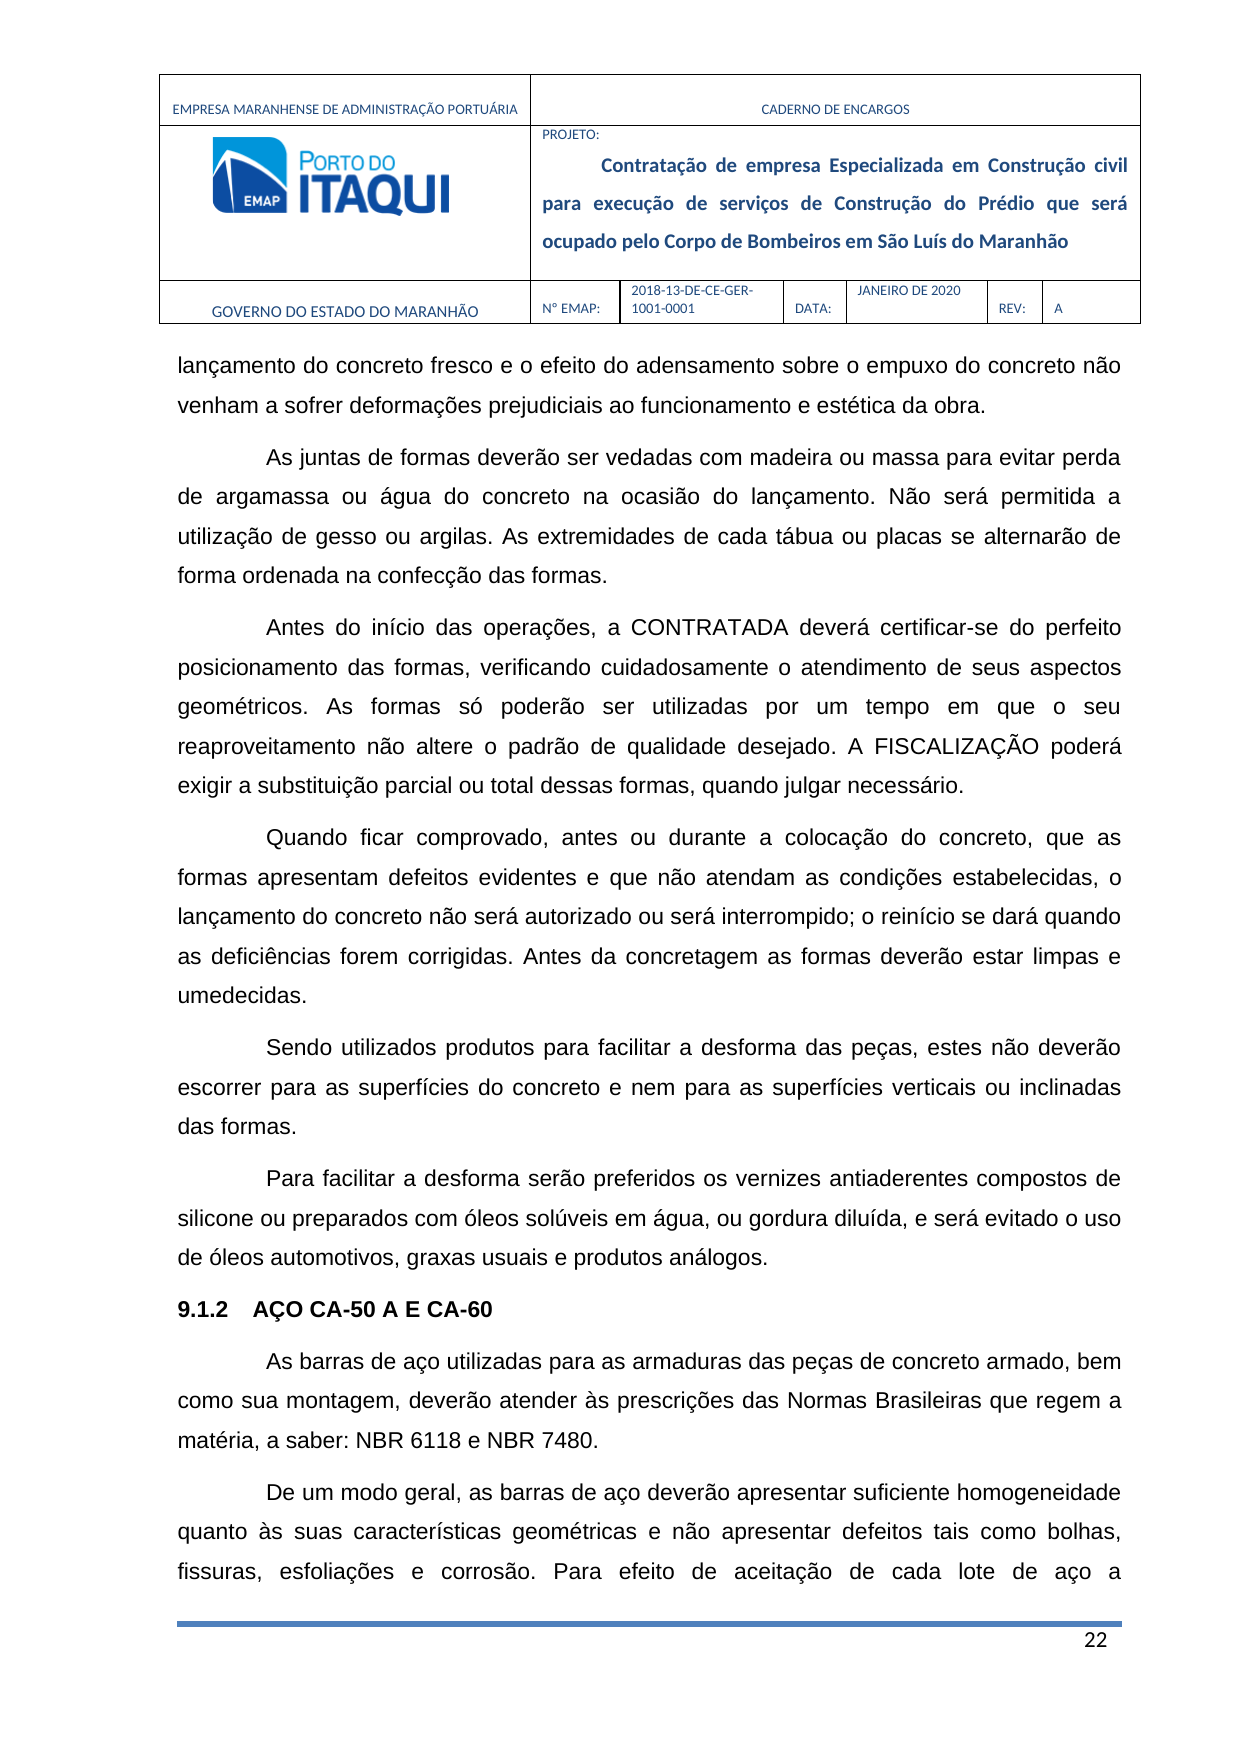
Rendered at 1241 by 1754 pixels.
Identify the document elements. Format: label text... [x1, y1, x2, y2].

text As juntas de formas deverão ser vedadas com madeira ou massa para evitar perda de argamassa ou água do concreto na ocasião do lançamento. Não será permitida a utilização de gesso ou argilas. As extremidades de cada tábua ou placas se alternarão de forma ordenada na confecção das formas. [177, 444, 1122, 589]
text Antes do início das operações, a CONTRATADA deverá certificar-se do perfeito posicionamento das formas, verificando cuidadosamente o atendimento de seus aspectos geométricos. As formas só poderão ser utilizadas por um tempo em que o seu reaproveitamento não altere o padrão de qualidade desejado. A FISCALIZAÇÃO poderá exigir a substituição parcial ou total dessas formas, quando julgar necessário. [177, 614, 1122, 798]
text Sendo utilizados produtos para facilitar a desforma das peças, estes não deverão escorrer para as superfícies do concreto e nem para as superfícies verticais ou inclinadas das formas. [177, 1034, 1122, 1139]
text As barras de aço utilizadas para as armaduras das peças de concreto armado, bem como sua montagem, deverão atender às prescrições das Normas Brasileiras que regem a matéria, a saber: NBR 6118 e NBR 7480. [177, 1348, 1122, 1453]
text Quando ficar comprovado, antes ou durante a colocação do concreto, que as formas apresentam defeitos evidentes e que não atendam as condições estabelecidas, o lançamento do concreto não será autorizado ou será interrompido; o reinício se dará quando as deficiências forem corrigidas. Antes da concretagem as formas deverão estar limpas e umedecidas. [177, 824, 1122, 1008]
subtitle AÇO CA-50 A E CA-60 [177, 1296, 1122, 1322]
text Para facilitar a desforma serão preferidos os vernizes antiaderentes compostos de silicone ou preparados com óleos solúveis em água, ou gordura diluída, e será evitado o uso de óleos automotivos, graxas usuais e produtos análogos. [177, 1165, 1122, 1270]
picture [212, 137, 449, 216]
